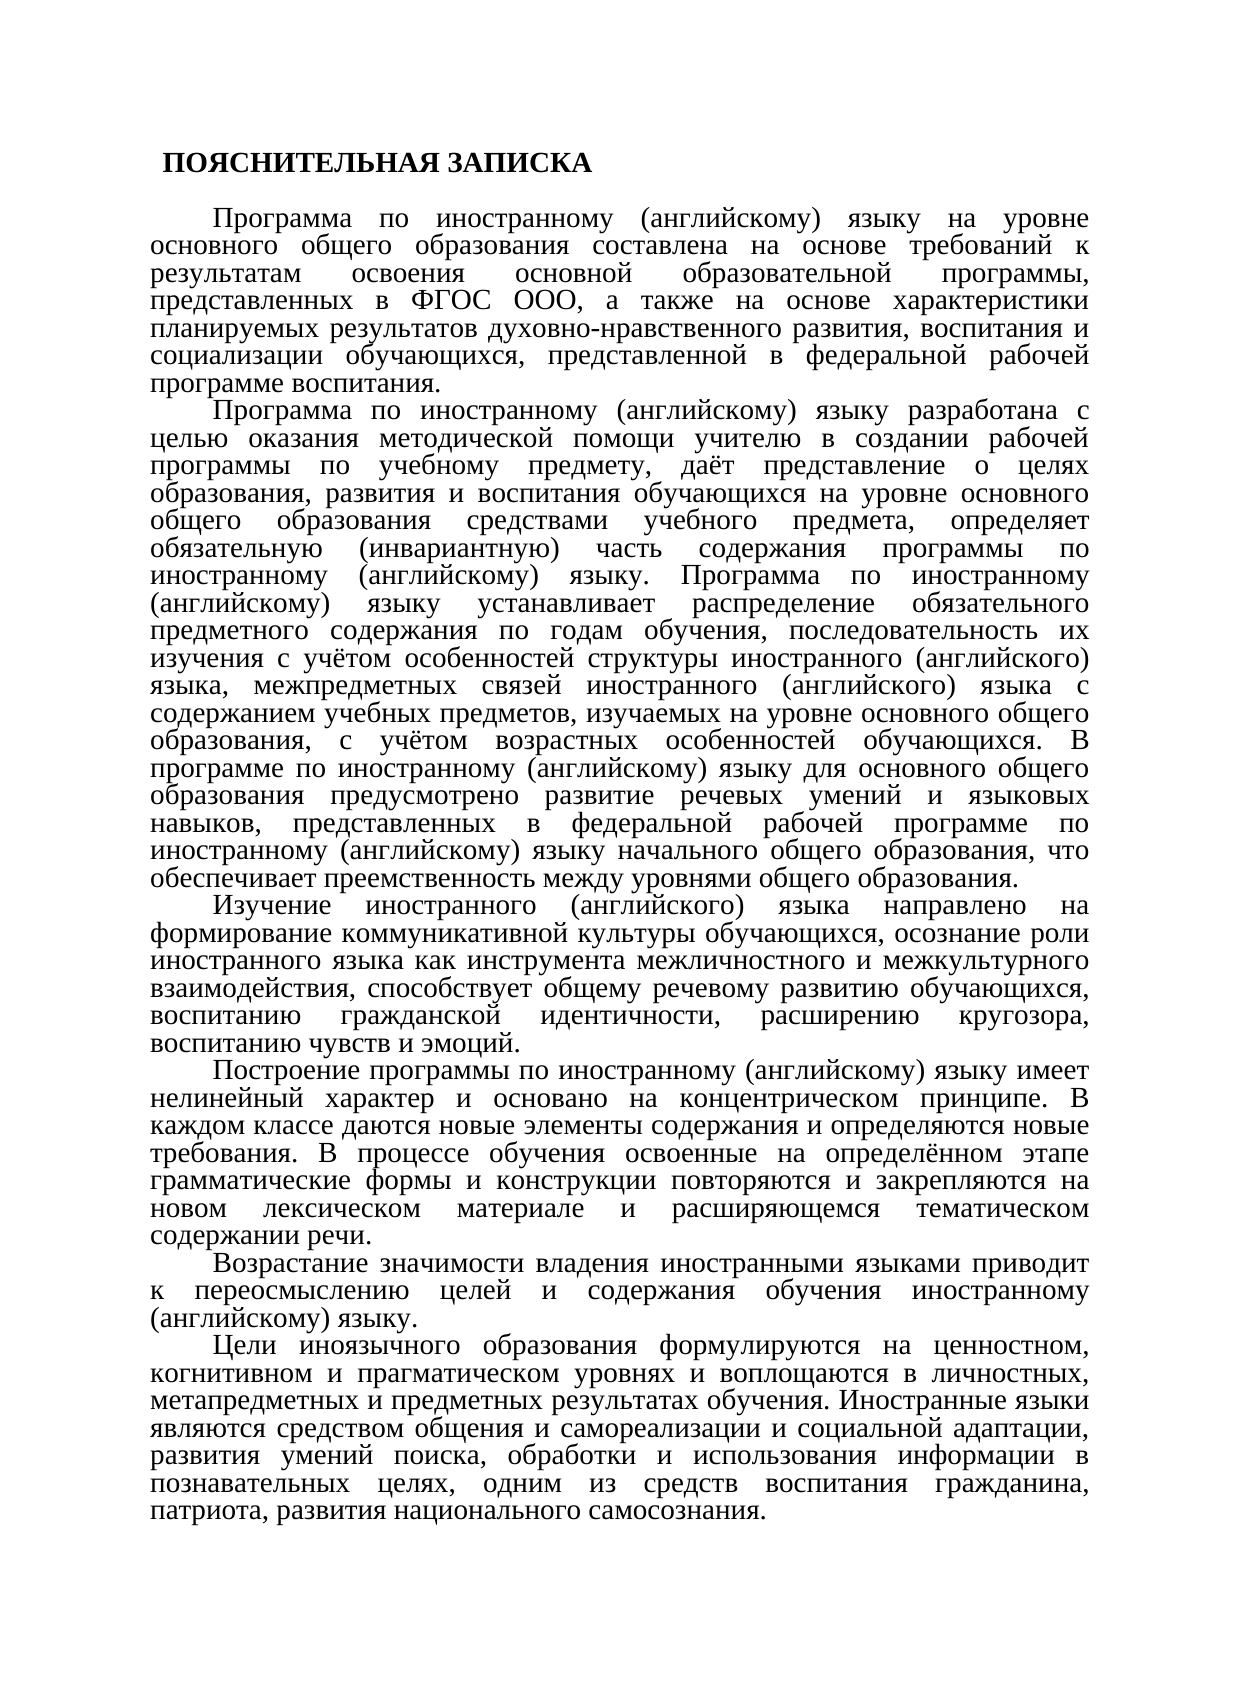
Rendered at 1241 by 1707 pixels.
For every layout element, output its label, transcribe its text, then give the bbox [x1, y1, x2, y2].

text Возрастание значимости владения иностранными языками приводит к переосмыслению целей и содержания обучения иностранному (английскому) языку. [150, 1250, 1090, 1332]
text Изучение иностранного (английского) языка направлено на формирование коммуникативной культуры обучающихся, осознание роли иностранного языка как инструмента межличностного и межкультурного взаимодействия, способствует общему речевому развитию обучающихся, воспитанию гражданской идентичности, расширению кругозора, воспитанию чувств и эмоций. [150, 892, 1090, 1057]
text Программа по иностранному (английскому) языку на уровне основного общего образования составлена на основе требований к результатам освоения основной образовательной программы, представленных в ФГОС ООО, а также на основе характеристики планируемых результатов духовно-нравственного развития, воспитания и социализации обучающихся, представленной в федеральной рабочей программе воспитания. [150, 205, 1090, 397]
text Программа по иностранному (английскому) языку разработана с целью оказания методической помощи учителю в создании рабочей программы по учебному предмету, даёт представление о целях образования, развития и воспитания обучающихся на уровне основного общего образования средствами учебного предмета, определяет обязательную (инвариантную) часть содержания программы по иностранному (английскому) языку. Программа по иностранному (английскому) языку устанавливает распределение обязательного предметного содержания по годам обучения, последовательность их изучения с учётом особенностей структуры иностранного (английского) языка, межпредметных связей иностранного (английского) языка с содержанием учебных предметов, изучаемых на уровне основного общего образования, с учётом возрастных особенностей обучающихся. В программе по иностранному (английскому) языку для основного общего образования предусмотрено развитие речевых умений и языковых навыков, представленных в федеральной рабочей программе по иностранному (английскому) языку начального общего образования, что обеспечивает преемственность между уровнями общего образования. [150, 397, 1090, 892]
text Построение программы по иностранному (английскому) языку имеет нелинейный характер и основано на концентрическом принципе. В каждом классе даются новые элементы содержания и определяются новые требования. В процессе обучения освоенные на определённом этапе грамматические формы и конструкции повторяются и закрепляются на новом лексическом материале и расширяющемся тематическом содержании речи. [150, 1057, 1090, 1250]
text ПОЯСНИТЕЛЬНАЯ ЗАПИСКА [162, 150, 1090, 177]
text Цели иноязычного образования формулируются на ценностном, когнитивном и прагматическом уровнях и воплощаются в личностных, метапредметных и предметных результатах обучения. Иностранные языки являются средством общения и самореализации и социальной адаптации, развития умений поиска, обработки и использования информации в познавательных целях, одним из средств воспитания гражданина, патриота, развития национального самосознания. [150, 1332, 1090, 1525]
